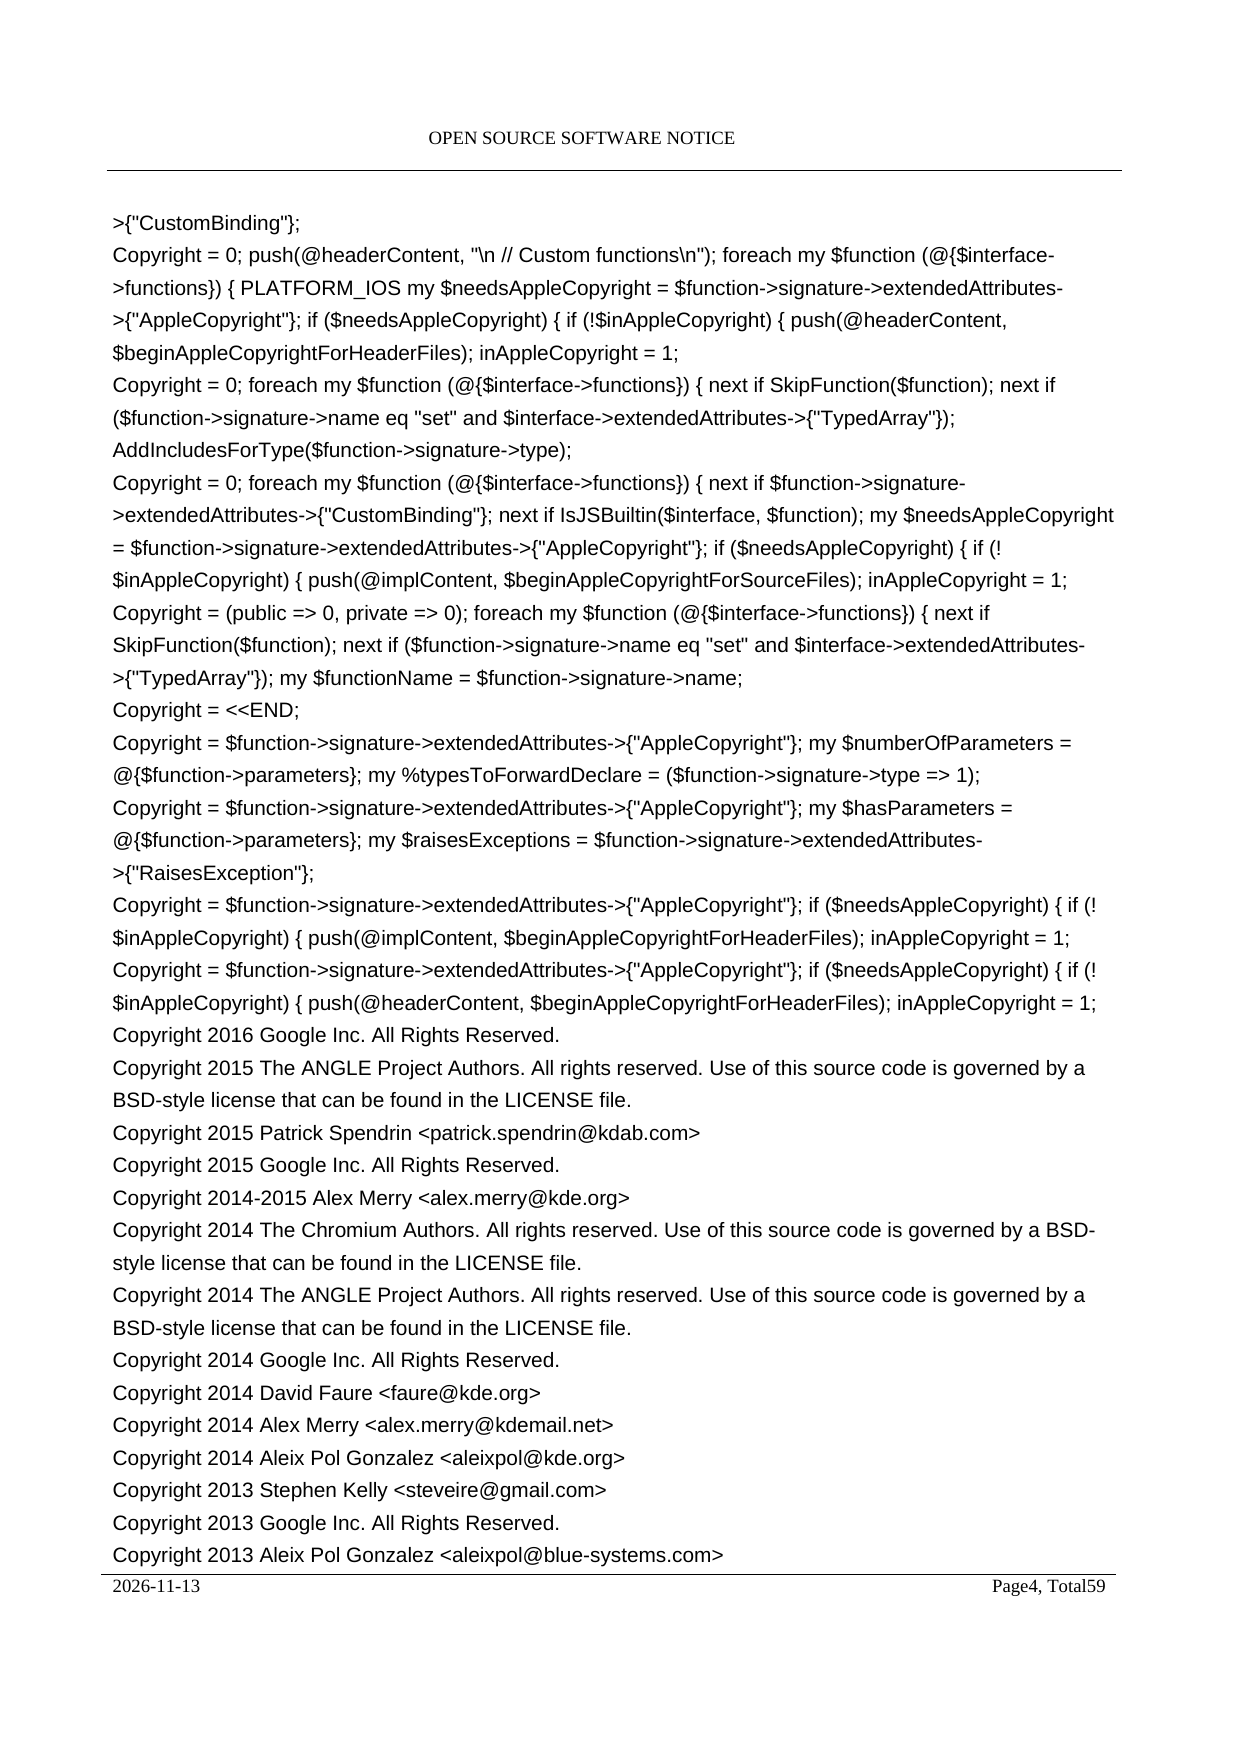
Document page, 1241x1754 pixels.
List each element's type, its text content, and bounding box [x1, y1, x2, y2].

text Copyright 2014 Google Inc. All Rights Reserved. [112, 1344, 1128, 1376]
text Copyright = $function->signature->extendedAttributes->{"AppleCopyright"}; my $numberOfParameters = @{$function->parameters}; my %typesToForwardDeclare = ($function->signature->type => 1); [112, 726, 1128, 791]
text Copyright 2013 Aleix Pol Gonzalez <aleixpol@blue-systems.com> [112, 1539, 1128, 1571]
text Copyright = $function->signature->extendedAttributes->{"AppleCopyright"}; if ($needsAppleCopyright) { if (!$inAppleCopyright) { push(@headerContent, $beginAppleCopyrightForHeaderFiles); inAppleCopyright = 1; [112, 954, 1128, 1019]
text Copyright = (public => 0, private => 0); foreach my $function (@{$interface->functions}) { next if SkipFunction($function); next if ($function->signature->name eq "set" and $interface->extendedAttributes->{"TypedArray"}); my $functionName = $function->signature->name; [112, 596, 1128, 694]
text Copyright 2014 The Chromium Authors. All rights reserved. Use of this source code is governed by a BSD-style license that can be found in the LICENSE file. [112, 1214, 1128, 1279]
text Copyright 2013 Google Inc. All Rights Reserved. [112, 1506, 1128, 1539]
text Copyright 2016 Google Inc. All Rights Reserved. [112, 1019, 1128, 1051]
text Copyright 2014 David Faure <faure@kde.org> [112, 1376, 1128, 1409]
text Copyright 2014 The ANGLE Project Authors. All rights reserved. Use of this source code is governed by a BSD-style license that can be found in the LICENSE file. [112, 1279, 1128, 1344]
text Copyright = 0; foreach my $function (@{$interface->functions}) { next if SkipFunction($function); next if ($function->signature->name eq "set" and $interface->extendedAttributes->{"TypedArray"}); AddIncludesForType($function->signature->type); [112, 369, 1128, 466]
text Copyright 2014-2015 Alex Merry <alex.merry@kde.org> [112, 1181, 1128, 1214]
text Copyright 2014 Alex Merry <alex.merry@kdemail.net> [112, 1409, 1128, 1441]
text Copyright 2013 Stephen Kelly <steveire@gmail.com> [112, 1474, 1128, 1506]
text Copyright 2015 Patrick Spendrin <patrick.spendrin@kdab.com> [112, 1116, 1128, 1149]
text Copyright = 0; push(@headerContent, "\n // Custom functions\n"); foreach my $function (@{$interface->functions}) { PLATFORM_IOS my $needsAppleCopyright = $function->signature->extendedAttributes->{"AppleCopyright"}; if ($needsAppleCopyright) { if (!$inAppleCopyright) { push(@headerContent, $beginAppleCopyrightForHeaderFiles); inAppleCopyright = 1; [112, 239, 1128, 369]
text Copyright 2015 The ANGLE Project Authors. All rights reserved. Use of this source code is governed by a BSD-style license that can be found in the LICENSE file. [112, 1051, 1128, 1116]
text Copyright 2014 Aleix Pol Gonzalez <aleixpol@kde.org> [112, 1441, 1128, 1474]
text Copyright = $function->signature->extendedAttributes->{"AppleCopyright"}; my $hasParameters = @{$function->parameters}; my $raisesExceptions = $function->signature->extendedAttributes->{"RaisesException"}; [112, 791, 1128, 889]
text Copyright = $function->signature->extendedAttributes->{"AppleCopyright"}; if ($needsAppleCopyright) { if (!$inAppleCopyright) { push(@implContent, $beginAppleCopyrightForHeaderFiles); inAppleCopyright = 1; [112, 889, 1128, 954]
text Copyright = <<END; [112, 694, 1128, 726]
text Copyright 2015 Google Inc. All Rights Reserved. [112, 1149, 1128, 1181]
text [112, 206, 1128, 239]
text Copyright = 0; foreach my $function (@{$interface->functions}) { next if $function->signature->extendedAttributes->{"CustomBinding"}; next if IsJSBuiltin($interface, $function); my $needsAppleCopyright = $function->signature->extendedAttributes->{"AppleCopyright"}; if ($needsAppleCopyright) { if (!$inAppleCopyright) { push(@implContent, $beginAppleCopyrightForSourceFiles); inAppleCopyright = 1; [112, 466, 1128, 596]
